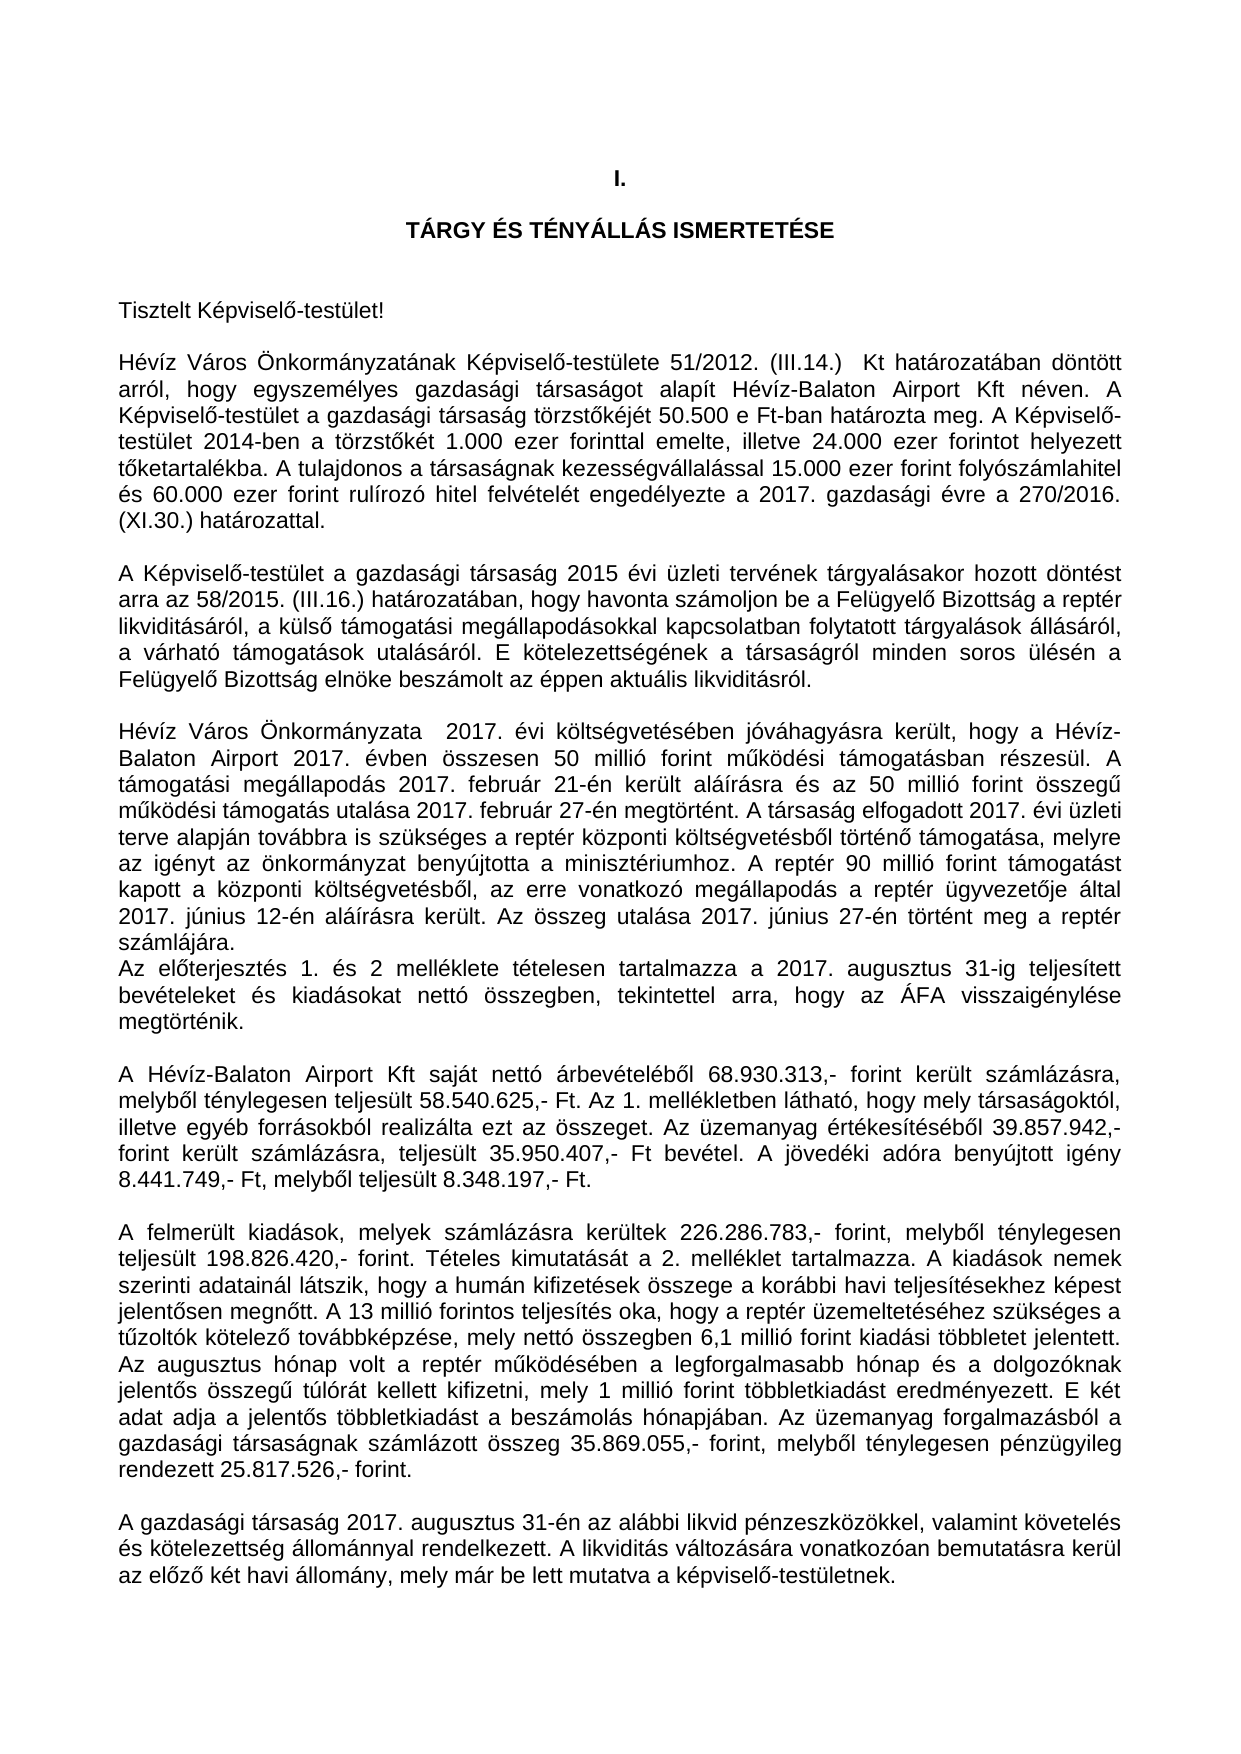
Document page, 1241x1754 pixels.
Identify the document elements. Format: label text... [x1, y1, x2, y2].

text Hévíz Város Önkormányzata 2017. évi költségvetésében jóváhagyásra került, hogy a Hévíz-Balaton Airport 2017. évben összesen 50 millió forint működési támogatásban részesül. A támogatási megállapodás 2017. február 21-én került aláírásra és az 50 millió forint összegű működési támogatás utalása 2017. február 27-én megtörtént. A társaság elfogadott 2017. évi üzleti terve alapján továbbra is szükséges a reptér központi költségvetésből történő támogatása, melyre az igényt az önkormányzat benyújtotta a minisztériumhoz. A reptér 90 millió forint támogatást kapott a központi költségvetésből, az erre vonatkozó megállapodás a reptér ügyvezetője által 2017. június 12-én aláírásra került. Az összeg utalása 2017. június 27-én történt meg a reptér számlájára. [118, 718, 1122, 955]
text TÁRGY ÉS TÉNYÁLLÁS ISMERTETÉSE [118, 217, 1122, 244]
text A felmerült kiadások, melyek számlázásra kerültek 226.286.783,- forint, melyből ténylegesen teljesült 198.826.420,- forint. Tételes kimutatását a 2. melléklet tartalmazza. A kiadások nemek szerinti adatainál látszik, hogy a humán kifizetések összege a korábbi havi teljesítésekhez képest jelentősen megnőtt. A 13 millió forintos teljesítés oka, hogy a reptér üzemeltetéséhez szükséges a tűzoltók kötelező továbbképzése, mely nettó összegben 6,1 millió forint kiadási többletet jelentett. Az augusztus hónap volt a reptér működésében a legforgalmasabb hónap és a dolgozóknak jelentős összegű túlórát kellett kifizetni, mely 1 millió forint többletkiadást eredményezett. E két adat adja a jelentős többletkiadást a beszámolás hónapjában. Az üzemanyag forgalmazásból a gazdasági társaságnak számlázott összeg 35.869.055,- forint, melyből ténylegesen pénzügyileg rendezett 25.817.526,- forint. [118, 1219, 1122, 1482]
text I. [118, 165, 1122, 191]
text Hévíz Város Önkormányzatának Képviselő-testülete 51/2012. (III.14.) Kt határozatában döntött arról, hogy egyszemélyes gazdasági társaságot alapít Hévíz-Balaton Airport Kft néven. A Képviselő-testület a gazdasági társaság törzstőkéjét 50.500 e Ft-ban határozta meg. A Képviselő-testület 2014-ben a törzstőkét 1.000 ezer forinttal emelte, illetve 24.000 ezer forintot helyezett tőketartalékba. A tulajdonos a társaságnak kezességvállalással 15.000 ezer forint folyószámlahitel és 60.000 ezer forint rulírozó hitel felvételét engedélyezte a 2017. gazdasági évre a 270/2016. (XI.30.) határozattal. [118, 349, 1122, 534]
text Az előterjesztés 1. és 2 melléklete tételesen tartalmazza a 2017. augusztus 31-ig teljesített bevételeket és kiadásokat nettó összegben, tekintettel arra, hogy az ÁFA visszaigénylése megtörténik. [118, 955, 1122, 1034]
text A Hévíz-Balaton Airport Kft saját nettó árbevételéből 68.930.313,- forint került számlázásra, melyből ténylegesen teljesült 58.540.625,- Ft. Az 1. mellékletben látható, hogy mely társaságoktól, illetve egyéb forrásokból realizálta ezt az összeget. Az üzemanyag értékesítéséből 39.857.942,- forint került számlázásra, teljesült 35.950.407,- Ft bevétel. A jövedéki adóra benyújtott igény 8.441.749,- Ft, melyből teljesült 8.348.197,- Ft. [118, 1061, 1122, 1193]
text A Képviselő-testület a gazdasági társaság 2015 évi üzleti tervének tárgyalásakor hozott döntést arra az 58/2015. (III.16.) határozatában, hogy havonta számoljon be a Felügyelő Bizottság a reptér likviditásáról, a külső támogatási megállapodásokkal kapcsolatban folytatott tárgyalások állásáról, a várható támogatások utalásáról. E kötelezettségének a társaságról minden soros ülésén a Felügyelő Bizottság elnöke beszámolt az éppen aktuális likviditásról. [118, 560, 1122, 692]
text Tisztelt Képviselő-testület! [118, 297, 1122, 323]
text A gazdasági társaság 2017. augusztus 31-én az alábbi likvid pénzeszközökkel, valamint követelés és kötelezettség állománnyal rendelkezett. A likviditás változására vonatkozóan bemutatásra kerül az előző két havi állomány, mely már be lett mutatva a képviselő-testületnek. [118, 1509, 1122, 1588]
